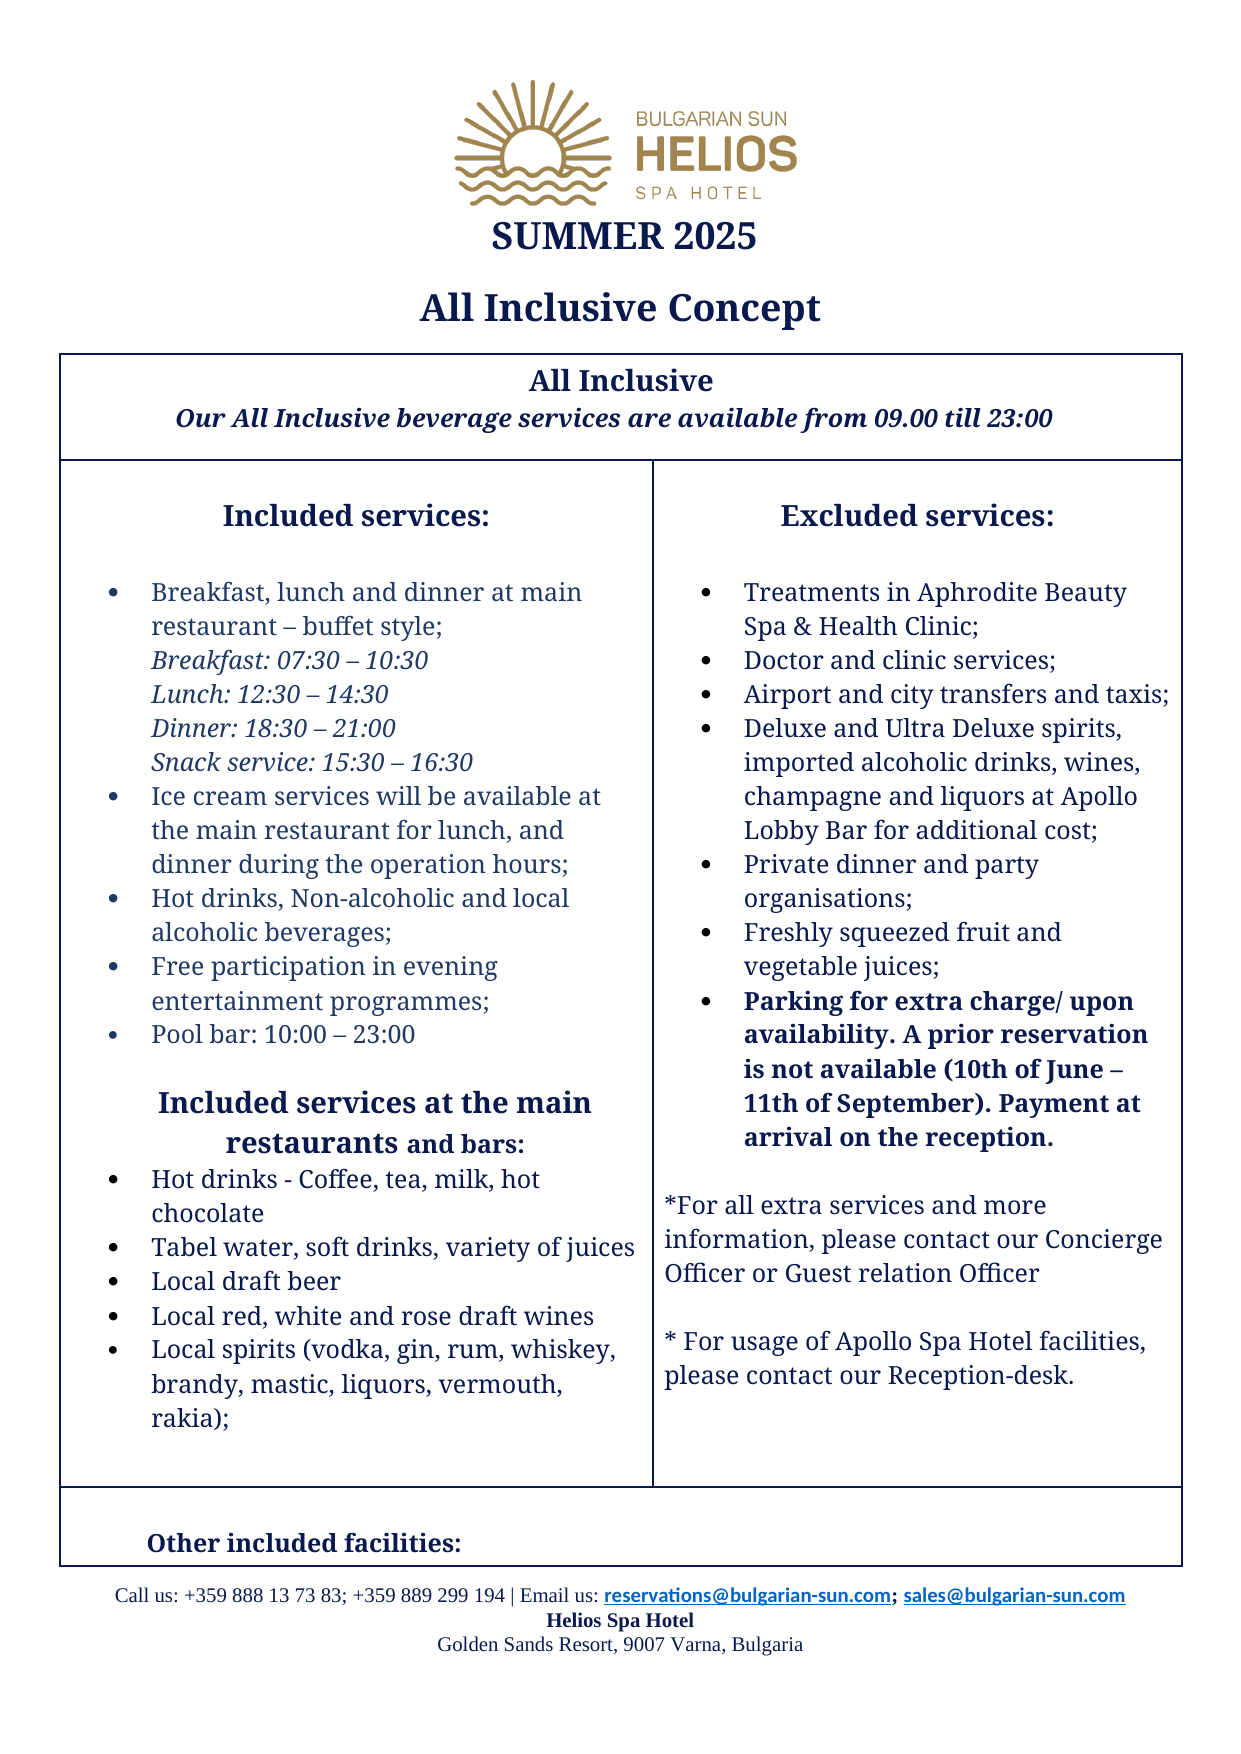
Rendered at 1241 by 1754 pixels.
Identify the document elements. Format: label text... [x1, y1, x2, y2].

text SUMMER 2025 [59, 209, 1181, 260]
text All Inclusive Concept [59, 281, 1181, 332]
table_cell Included services: Breakfast, lunch and dinner at main restaurant – buffet style; Breakfast: 07:30 – 10:30 Lunch: 12:30 – 14:30 Dinner: 18:30 – 21:00 Snack service: 15:30 – 16:30 Ice cream services will be available at the main restaurant for lunch, and dinner during the operation hours; Hot drinks, Non-alcoholic and local alcoholic beverages; Free participation in evening entertainment programmes; Pool bar: 10:00 – 23:00 Included services at the main restaurants and bars: Hot drinks - Coffee, tea, milk, hot chocolate Tabel water, soft drinks, variety of juices Local draft beer Local red, white and rose draft wines Local spirits (vodka, gin, rum, whiskey, brandy, mastic, liquors, vermouth, rakia); [61, 461, 652, 1486]
table_header All Inclusive Our All Inclusive beverage services are available from 09.00 till 23:00 [61, 355, 1181, 459]
picture [439, 73, 801, 210]
table_cell Excluded services: Treatments in Aphrodite Beauty Spa & Health Clinic; Doctor and clinic services; Airport and city transfers and taxis; Deluxe and Ultra Deluxe spirits, imported alcoholic drinks, wines, champagne and liquors at Apollo Lobby Bar for additional cost; Private dinner and party organisations; Freshly squeezed fruit and vegetable juices; Parking for extra charge/ upon availability. A prior reservation is not available (10th of June – 11th of September). Payment at arrival on the reception. *For all extra services and more information, please contact our Concierge Officer or Guest relation Officer * For usage of Apollo Spa Hotel facilities, please contact our Reception-desk. [654, 461, 1181, 1486]
